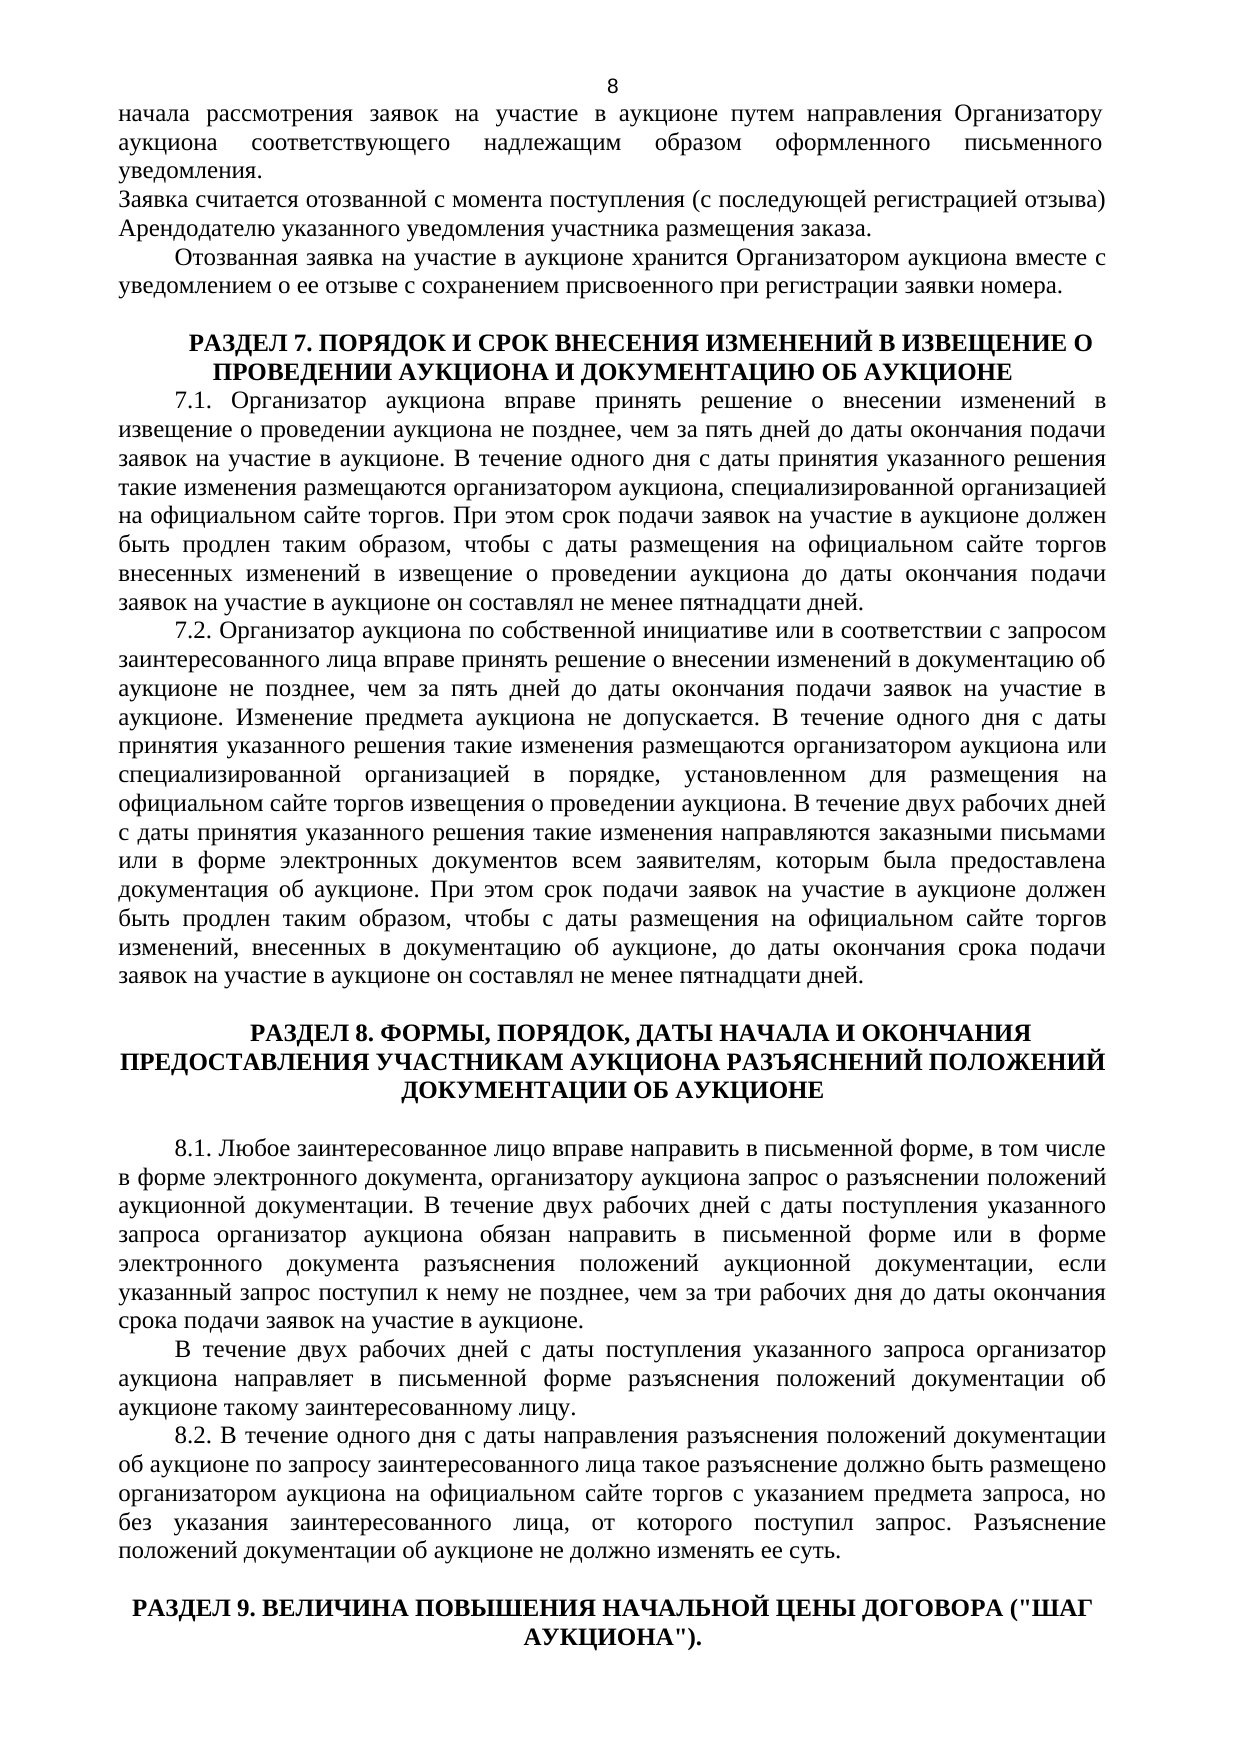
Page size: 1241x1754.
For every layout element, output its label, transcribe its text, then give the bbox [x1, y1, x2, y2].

text Отозванная заявка на участие в аукционе хранится Организатором аукциона вместе с уведомлением о ее отзыве с сохранением присвоенного при регистрации заявки номера. [118, 242, 1107, 299]
text Заявка считается отозванной с момента поступления (с последующей регистрацией отзыва) Арендодателю указанного уведомления участника размещения заказа. [118, 184, 1107, 242]
text 8.2. В течение одного дня с даты направления разъяснения положений документации об аукционе по запросу заинтересованного лица такое разъяснение должно быть размещено организатором аукциона на официальном сайте торгов с указанием предмета запроса, но без указания заинтересованного лица, от которого поступил запрос. Разъяснение положений документации об аукционе не должно изменять ее суть. [118, 1420, 1107, 1564]
text Раздел 8. Формы, порядок, даты начала и окончания предоставления участникам аукциона разъяснений положений документации об аукционе [118, 1018, 1107, 1104]
text 7.1. Организатор аукциона вправе принять решение о внесении изменений в извещение о проведении аукциона не позднее, чем за пять дней до даты окончания подачи заявок на участие в аукционе. В течение одного дня с даты принятия указанного решения такие изменения размещаются организатором аукциона, специализированной организацией на официальном сайте торгов. При этом срок подачи заявок на участие в аукционе должен быть продлен таким образом, чтобы с даты размещения на официальном сайте торгов внесенных изменений в извещение о проведении аукциона до даты окончания подачи заявок на участие в аукционе он составлял не менее пятнадцати дней. [118, 385, 1107, 615]
text 8.1. Любое заинтересованное лицо вправе направить в письменной форме, в том числе в форме электронного документа, организатору аукциона запрос о разъяснении положений аукционной документации. В течение двух рабочих дней с даты поступления указанного запроса организатор аукциона обязан направить в письменной форме или в форме электронного документа разъяснения положений аукционной документации, если указанный запрос поступил к нему не позднее, чем за три рабочих дня до даты окончания срока подачи заявок на участие в аукционе. [118, 1133, 1107, 1334]
text В течение двух рабочих дней с даты поступления указанного запроса организатор аукциона направляет в письменной форме разъяснения положений документации об аукционе такому заинтересованному лицу. [118, 1334, 1107, 1420]
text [118, 98, 1103, 184]
text 7.2. Организатор аукциона по собственной инициативе или в соответствии с запросом заинтересованного лица вправе принять решение о внесении изменений в документацию об аукционе не позднее, чем за пять дней до даты окончания подачи заявок на участие в аукционе. Изменение предмета аукциона не допускается. В течение одного дня с даты принятия указанного решения такие изменения размещаются организатором аукциона или специализированной организацией в порядке, установленном для размещения на официальном сайте торгов извещения о проведении аукциона. В течение двух рабочих дней с даты принятия указанного решения такие изменения направляются заказными письмами или в форме электронных документов всем заявителям, которым была предоставлена документация об аукционе. При этом срок подачи заявок на участие в аукционе должен быть продлен таким образом, чтобы с даты размещения на официальном сайте торгов изменений, внесенных в документацию об аукционе, до даты окончания срока подачи заявок на участие в аукционе он составлял не менее пятнадцати дней. [118, 615, 1107, 989]
text Раздел 9. Величина повышения начальной цены договора ("шаг аукциона"). [118, 1593, 1107, 1650]
text Раздел 7. Порядок и срок внесения изменений в извещение о проведении аукциона и документацию об аукционе [118, 328, 1107, 385]
